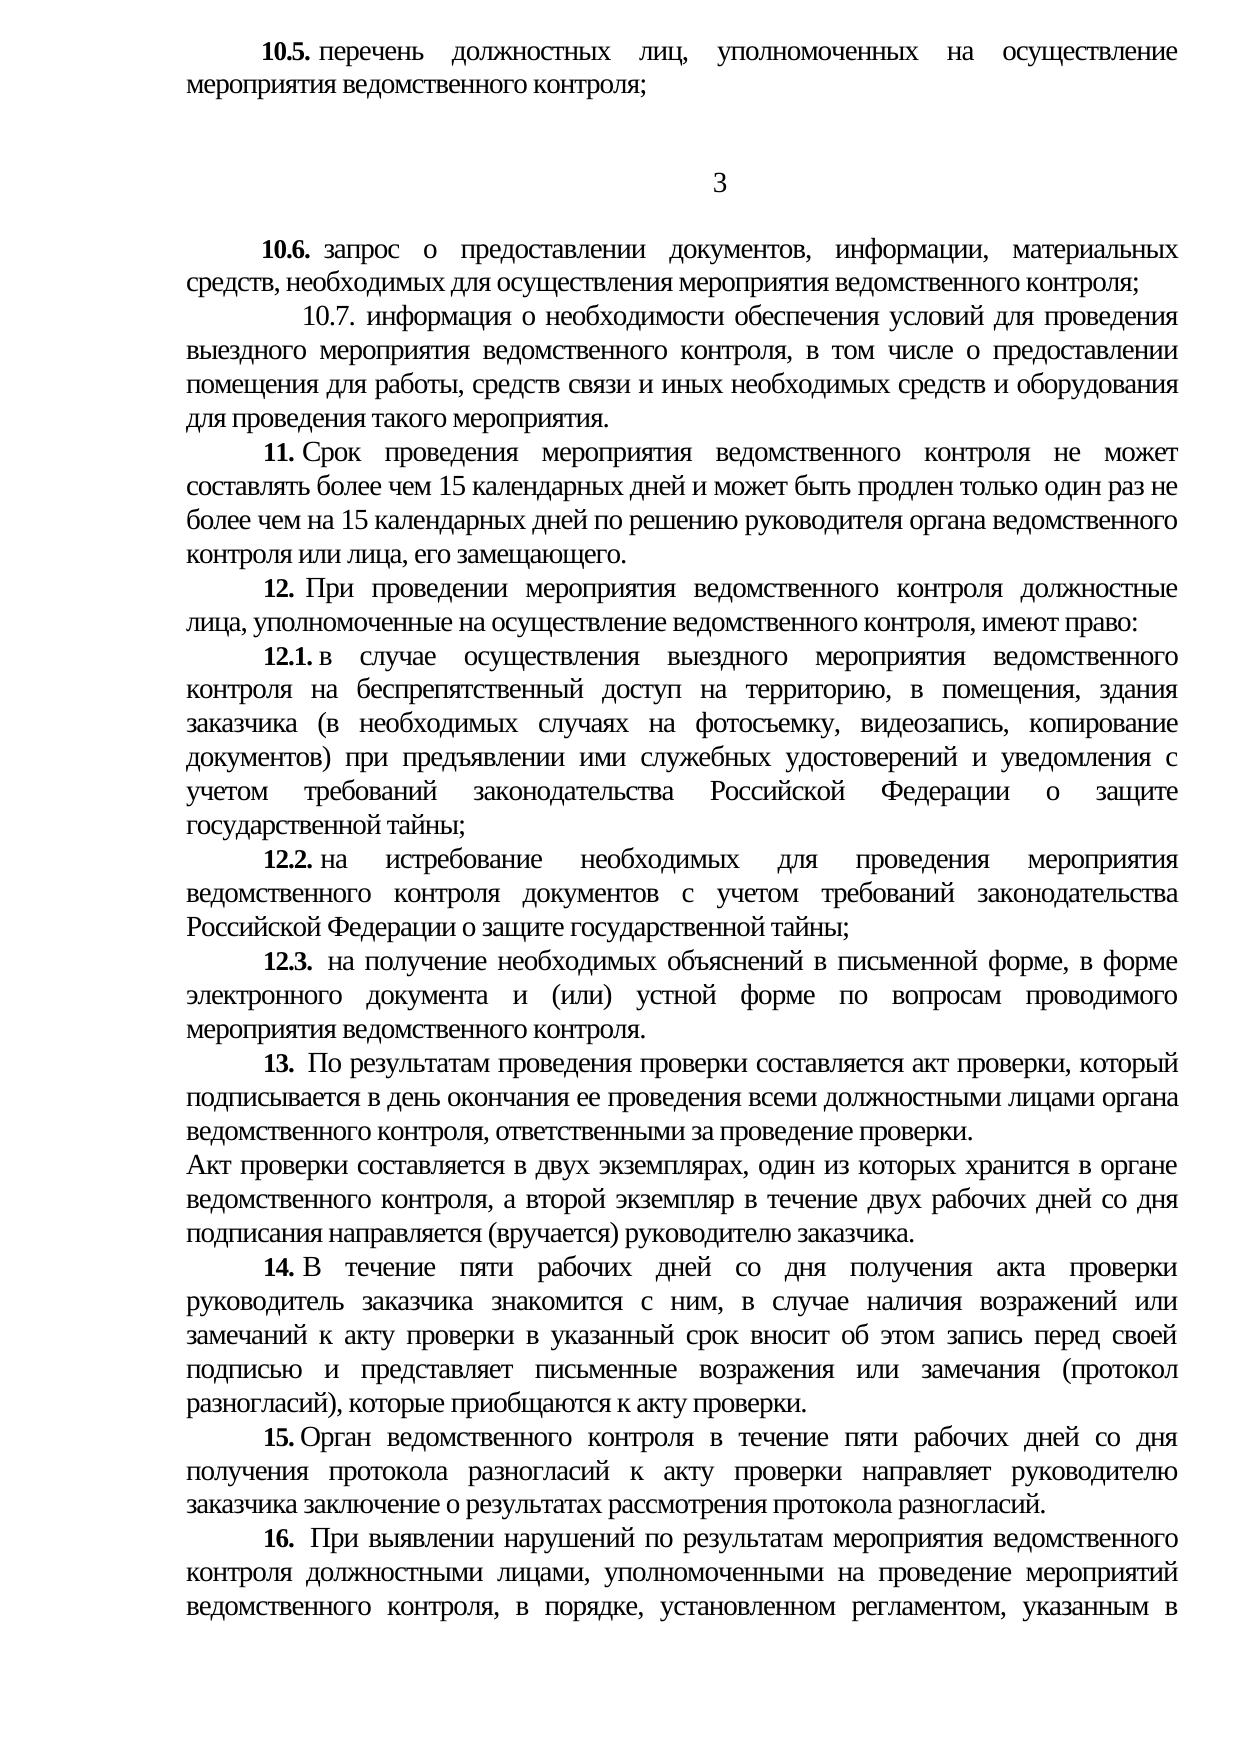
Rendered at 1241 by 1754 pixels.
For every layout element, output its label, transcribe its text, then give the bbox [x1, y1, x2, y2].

list запрос о предоставлении документов, информации, материальных средств, необходимых для осуществления мероприятия ведомственного контроля; [186, 232, 1179, 298]
list В течение пяти рабочих дней со дня получения акта проверки руководитель заказчика знакомится с ним, в случае наличия возражений или замечаний к акту проверки в указанный срок вносит об этом запись перед своей подписью и представляет письменные возражения или замечания (протокол разногласий), которые приобщаются к акту проверки. [186, 1249, 1179, 1419]
text Акт проверки составляется в двух экземплярах, один из которых хранится в органе ведомственного контроля, а второй экземпляр в течение двух рабочих дней со дня подписания направляется (вручается) руководителю заказчика. [186, 1147, 1179, 1249]
list в случае осуществления выездного мероприятия ведомственного контроля на беспрепятственный доступ на территорию, в помещения, здания заказчика (в необходимых случаях на фотосъемку, видеозапись, копирование документов) при предъявлении ими служебных удостоверений и уведомления с учетом требований законодательства Российской Федерации о защите государственной тайны; [186, 638, 1179, 842]
list Срок проведения мероприятия ведомственного контроля не может составлять более чем 15 календарных дней и может быть продлен только один раз не более чем на 15 календарных дней по решению руководителя органа ведомственного контроля или лица, его замещающего. [186, 434, 1179, 570]
text 3 [261, 166, 1179, 199]
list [186, 1521, 1179, 1623]
list При проведении мероприятия ведомственного контроля должностные лица, уполномоченные на осуществление ведомственного контроля, имеют право: [186, 570, 1179, 638]
list перечень должностных лиц, уполномоченных на осуществление мероприятия ведомственного контроля; [186, 34, 1179, 100]
list По результатам проведения проверки составляется акт проверки, который подписывается в день окончания ее проведения всеми должностными лицами органа ведомственного контроля, ответственными за проведение проверки. [186, 1045, 1179, 1147]
list на получение необходимых объяснений в письменной форме, в форме электронного документа и (или) устной форме по вопросам проводимого мероприятия ведомственного контроля. [186, 943, 1179, 1045]
list Орган ведомственного контроля в течение пяти рабочих дней со дня получения протокола разногласий к акту проверки направляет руководителю заказчика заключение о результатах рассмотрения протокола разногласий. [186, 1419, 1179, 1521]
list на истребование необходимых для проведения мероприятия ведомственного контроля документов с учетом требований законодательства Российской Федерации о защите государственной тайны; [186, 842, 1179, 943]
text 10.7. информация о необходимости обеспечения условий для проведения выездного мероприятия ведомственного контроля, в том числе о предоставлении помещения для работы, средств связи и иных необходимых средств и оборудования для проведения такого мероприятия. [186, 298, 1179, 434]
